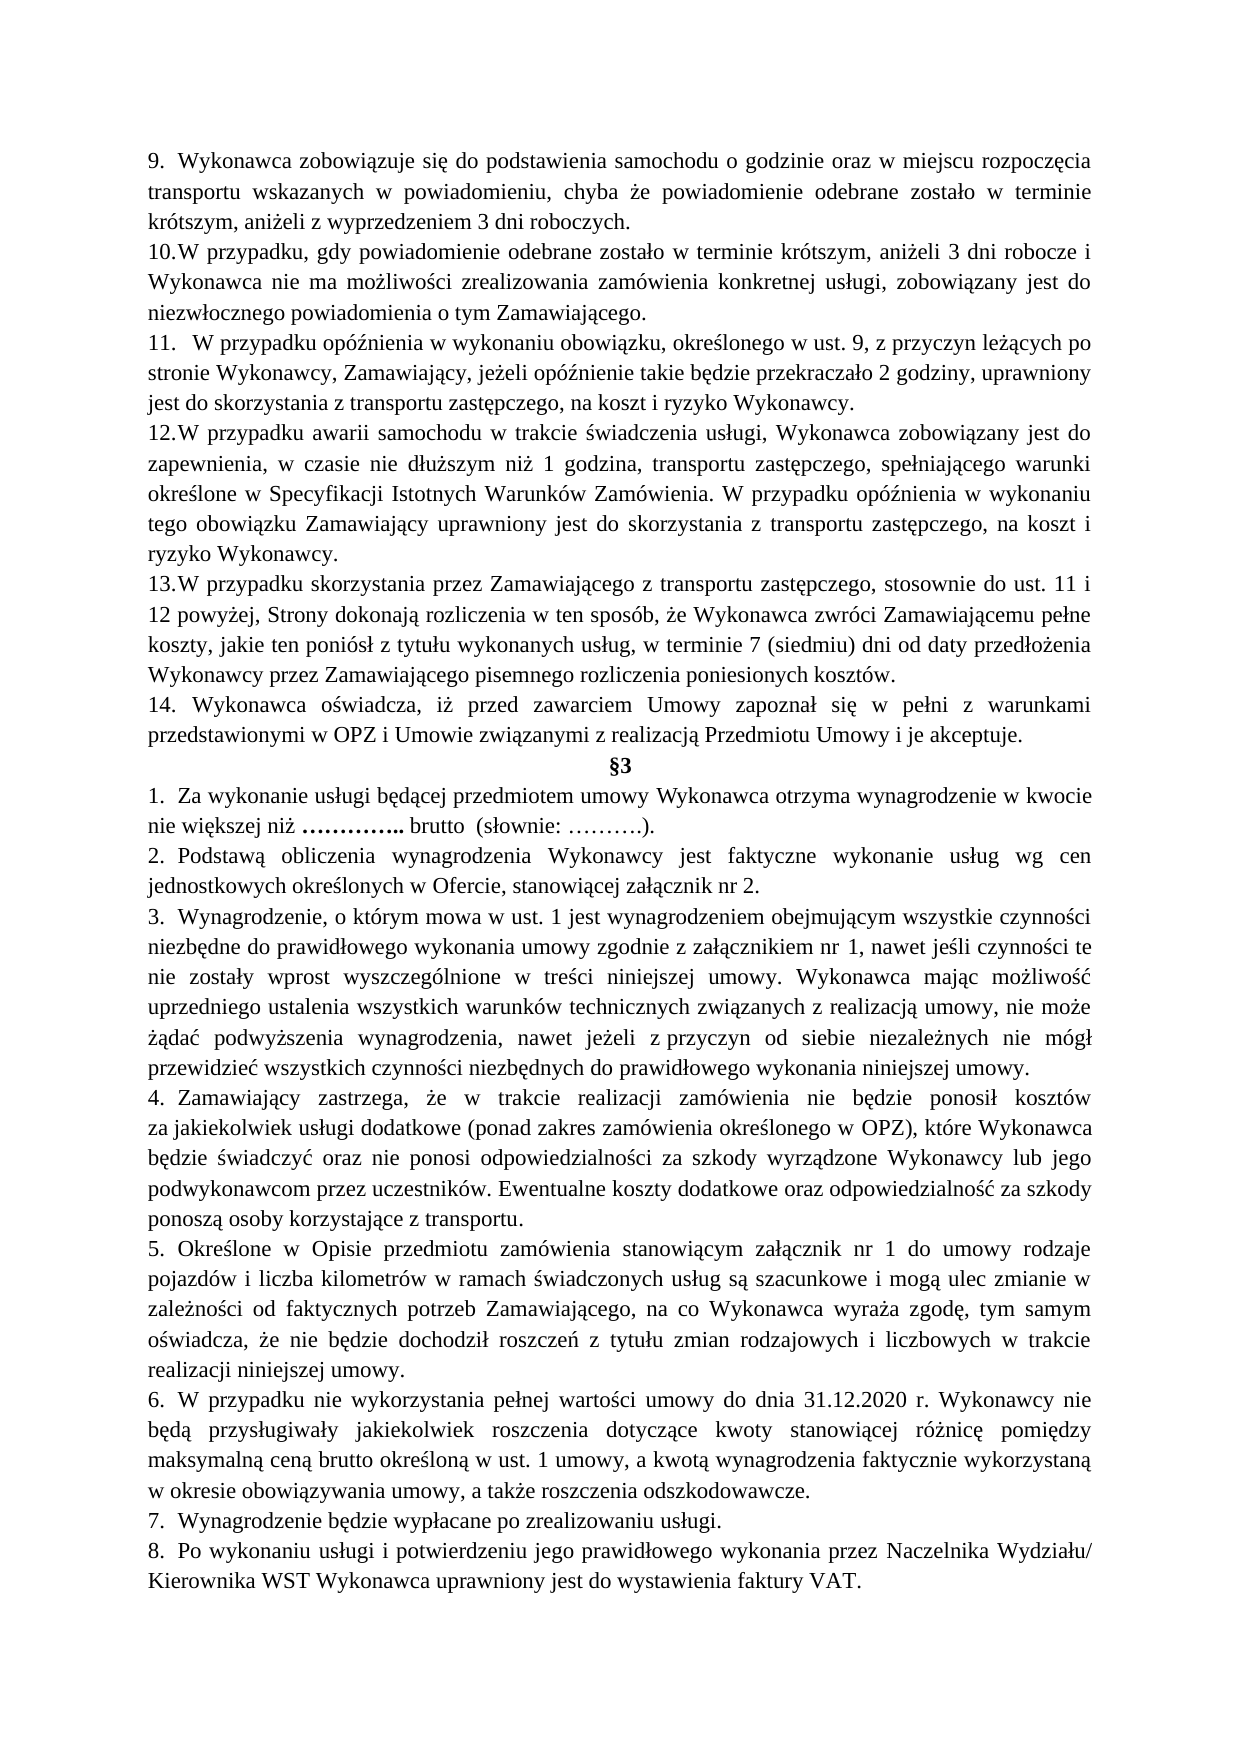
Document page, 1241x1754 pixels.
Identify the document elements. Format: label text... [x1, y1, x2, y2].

list Za wykonanie usługi będącej przedmiotem umowy Wykonawca otrzyma wynagrodzenie w kwocie nie większej niż ………….. brutto (słownie: ……….). [148, 782, 1093, 838]
list Wykonawca oświadcza, iż przed zawarciem Umowy zapoznał się w pełni z warunkami przedstawionymi w OPZ i Umowie związanymi z realizacją Przedmiotu Umowy i je akceptuje. [148, 691, 1093, 748]
text §3 [148, 752, 1093, 778]
list W przypadku skorzystania przez Zamawiającego z transportu zastępczego, stosownie do ust. 11 i 12 powyżej, Strony dokonają rozliczenia w ten sposób, że Wykonawca zwróci Zamawiającemu pełne koszty, jakie ten poniósł z tytułu wykonanych usług, w terminie 7 (siedmiu) dni od daty przedłożenia Wykonawcy przez Zamawiającego pisemnego rozliczenia poniesionych kosztów. [148, 571, 1093, 687]
list Podstawą obliczenia wynagrodzenia Wykonawcy jest faktyczne wykonanie usług wg cen jednostkowych określonych w Ofercie, stanowiącej załącznik nr 2. [148, 842, 1093, 899]
list W przypadku opóźnienia w wykonaniu obowiązku, określonego w ust. 9, z przyczyn leżących po stronie Wykonawcy, Zamawiający, jeżeli opóźnienie takie będzie przekraczało 2 godziny, uprawniony jest do skorzystania z transportu zastępczego, na koszt i ryzyko Wykonawcy. [148, 329, 1093, 416]
list Wynagrodzenie będzie wypłacane po zrealizowaniu usługi. [148, 1507, 1093, 1533]
list W przypadku nie wykorzystania pełnej wartości umowy do dnia 31.12.2020 r. Wykonawcy nie będą przysługiwały jakiekolwiek roszczenia dotyczące kwoty stanowiącej różnicę pomiędzy maksymalną ceną brutto określoną w ust. 1 umowy, a kwotą wynagrodzenia faktycznie wykorzystaną w okresie obowiązywania umowy, a także roszczenia odszkodowawcze. [148, 1386, 1093, 1503]
list Zamawiający zastrzega, że w trakcie realizacji zamówienia nie będzie ponosił kosztów za jakiekolwiek usługi dodatkowe (ponad zakres zamówienia określonego w OPZ), które Wykonawca będzie świadczyć oraz nie ponosi odpowiedzialności za szkody wyrządzone Wykonawcy lub jego podwykonawcom przez uczestników. Ewentualne koszty dodatkowe oraz odpowiedzialność za szkody ponoszą osoby korzystające z transportu. [148, 1084, 1093, 1231]
list Wynagrodzenie, o którym mowa w ust. 1 jest wynagrodzeniem obejmującym wszystkie czynności niezbędne do prawidłowego wykonania umowy zgodnie z załącznikiem nr 1, nawet jeśli czynności te nie zostały wprost wyszczególnione w treści niniejszej umowy. Wykonawca mając możliwość uprzedniego ustalenia wszystkich warunków technicznych związanych z realizacją umowy, nie może żądać podwyższenia wynagrodzenia, nawet jeżeli z przyczyn od siebie niezależnych nie mógł przewidzieć wszystkich czynności niezbędnych do prawidłowego wykonania niniejszej umowy. [148, 903, 1093, 1080]
list W przypadku, gdy powiadomienie odebrane zostało w terminie krótszym, aniżeli 3 dni robocze i Wykonawca nie ma możliwości zrealizowania zamówienia konkretnej usługi, zobowiązany jest do niezwłocznego powiadomienia o tym Zamawiającego. [148, 238, 1093, 325]
list W przypadku awarii samochodu w trakcie świadczenia usługi, Wykonawca zobowiązany jest do zapewnienia, w czasie nie dłuższym niż 1 godzina, transportu zastępczego, spełniającego warunki określone w Specyfikacji Istotnych Warunków Zamówienia. W przypadku opóźnienia w wykonaniu tego obowiązku Zamawiający uprawniony jest do skorzystania z transportu zastępczego, na koszt i ryzyko Wykonawcy. [148, 419, 1093, 567]
list Określone w Opisie przedmiotu zamówienia stanowiącym załącznik nr 1 do umowy rodzaje pojazdów i liczba kilometrów w ramach świadczonych usług są szacunkowe i mogą ulec zmianie w zależności od faktycznych potrzeb Zamawiającego, na co Wykonawca wyraża zgodę, tym samym oświadcza, że nie będzie dochodził roszczeń z tytułu zmian rodzajowych i liczbowych w trakcie realizacji niniejszej umowy. [148, 1235, 1093, 1382]
list Wykonawca zobowiązuje się do podstawienia samochodu o godzinie oraz w miejscu rozpoczęcia transportu wskazanych w powiadomieniu, chyba że powiadomienie odebrane zostało w terminie krótszym, aniżeli z wyprzedzeniem 3 dni roboczych. [148, 148, 1093, 234]
list Po wykonaniu usługi i potwierdzeniu jego prawidłowego wykonania przez Naczelnika Wydziału/ Kierownika WST Wykonawca uprawniony jest do wystawienia faktury VAT. [148, 1537, 1093, 1594]
